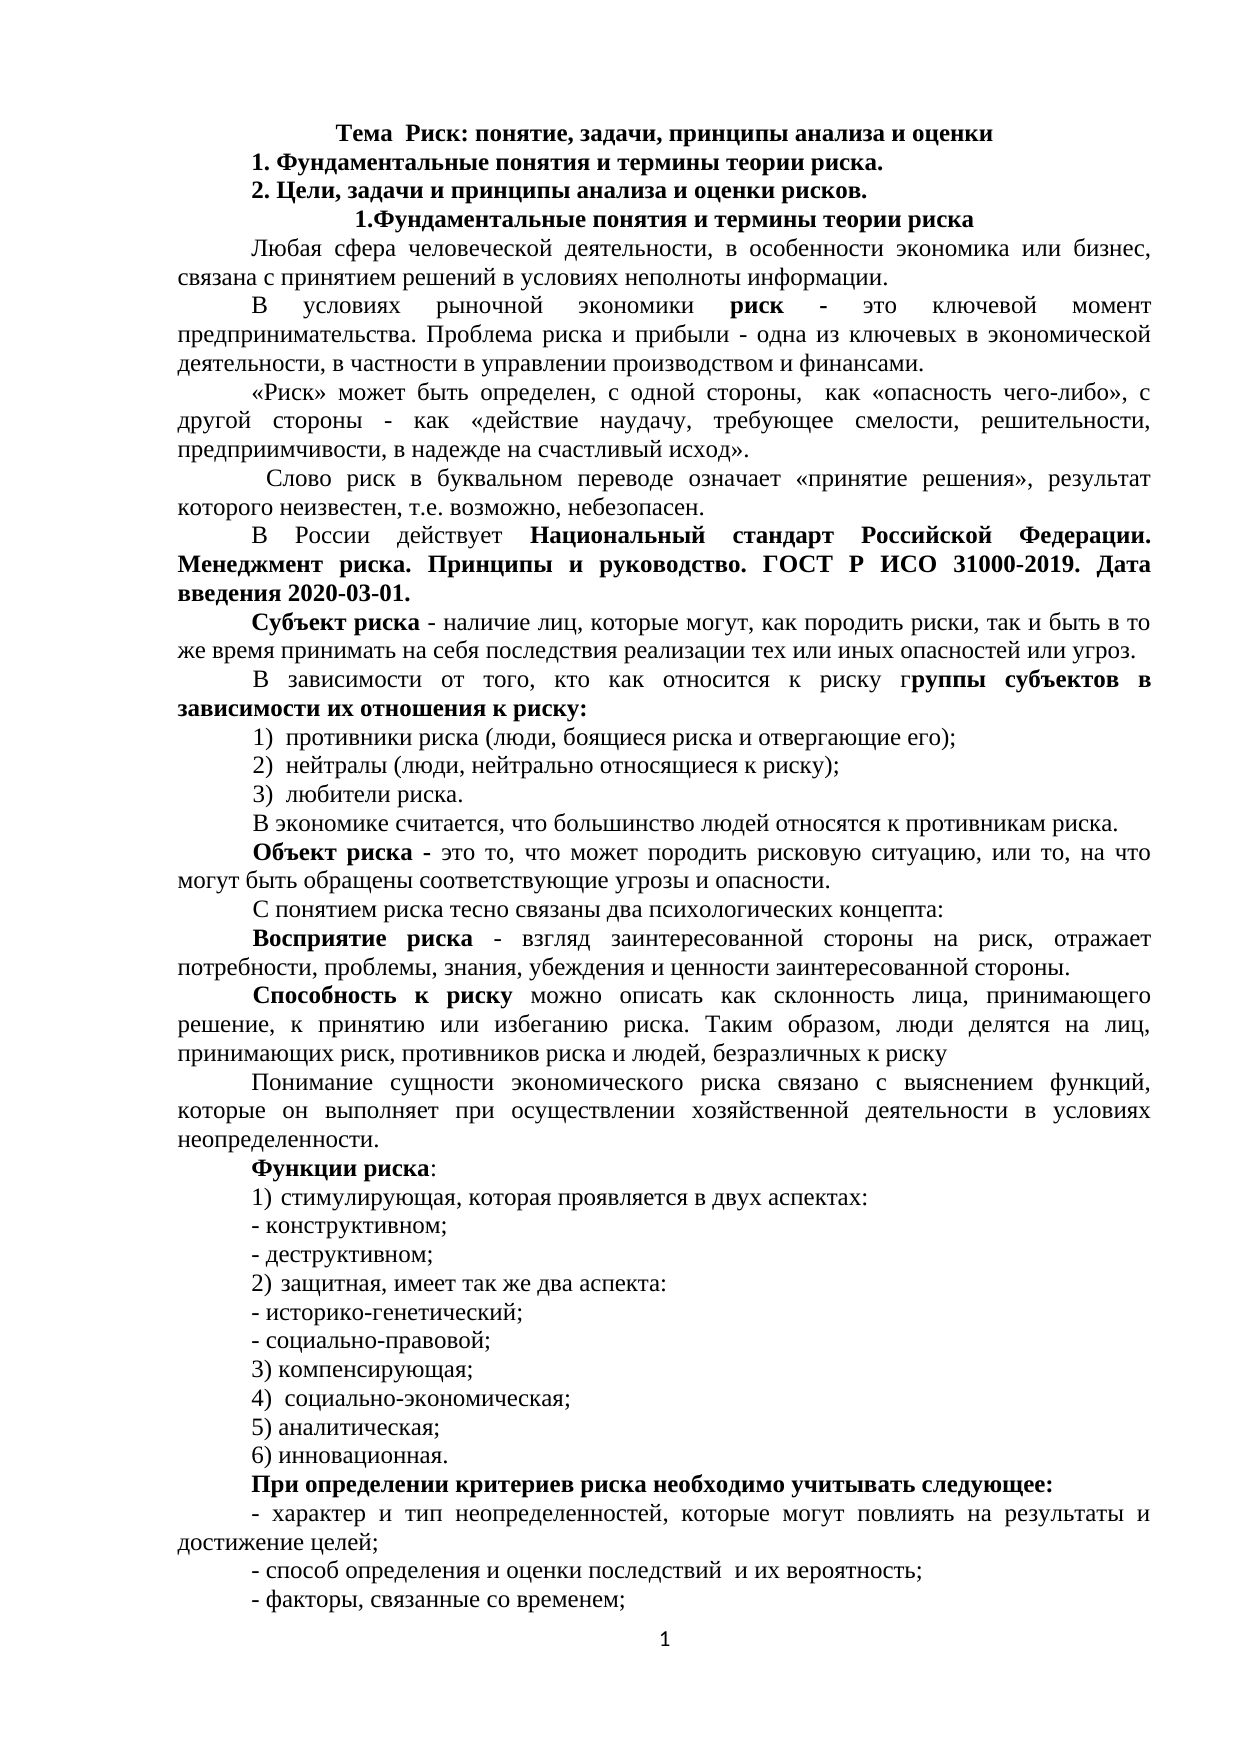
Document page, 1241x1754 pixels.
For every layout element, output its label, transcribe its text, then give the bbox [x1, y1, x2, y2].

text 3) компенсирующая; [177, 1354, 1152, 1383]
text - социально-правовой; [177, 1326, 1152, 1354]
list защитная, имеет так же два аспекта: [177, 1268, 1152, 1297]
list 3) любители риска. [252, 779, 1152, 808]
text Любая сфера человеческой деятельности, в особенности экономика или бизнес, связана с принятием решений в условиях неполноты информации. [177, 233, 1152, 291]
text 4) социально-экономическая; [177, 1383, 1152, 1412]
text 1.Фундаментальные понятия и термины теории риска [177, 204, 1152, 233]
list Восприятие риска - взгляд заинтересованной стороны на риск, отражает потребности, проблемы, знания, убеждения и ценности заинтересованной стороны. [177, 923, 1152, 981]
list Функции риска: [177, 1153, 1152, 1182]
text «Риск» может быть определен, с одной стороны, как «опасность чего-либо», с другой стороны - как «действие наудачу, требующее смелости, решительности, предприимчивости, в надежде на счастливый исход». [177, 377, 1152, 463]
text 2. Цели, задачи и принципы анализа и оценки рисков. [251, 176, 1152, 204]
text Слово риск в буквальном переводе означает «принятие решения», результат которого неизвестен, т.е. возможно, небезопасен. [177, 463, 1152, 521]
text - характер и тип неопределенностей, которые могут повлиять на результаты и достижение целей; [177, 1498, 1152, 1556]
text В условиях рыночной экономики риск - это ключевой момент предпринимательства. Проблема риска и прибыли - одна из ключевых в экономической деятельности, в частности в управлении производством и финансами. [177, 291, 1152, 377]
list Способность к риску можно описать как склонность лица, принимающего решение, к принятию или избеганию риска. Таким образом, люди делятся на лиц, принимающих риск, противников риска и людей, безразличных к риску [177, 981, 1152, 1067]
text Тема Риск: понятие, задачи, принципы анализа и оценки [177, 118, 1152, 147]
list стимулирующая, которая проявляется в двух аспектах: [177, 1182, 1152, 1211]
text - деструктивном; [177, 1239, 1152, 1268]
list 1) противники риска (люди, боящиеся риска и отвергающие его); [252, 722, 1152, 751]
text - историко-генетический; [177, 1297, 1152, 1326]
text В России действует Национальный стандарт Российской Федерации. Менеджмент риска. Принципы и руководство. ГОСТ Р ИСО 31000-2019. Дата введения 2020-03-01. [177, 521, 1152, 607]
list С понятием риска тесно связаны два психологических концепта: [177, 894, 1152, 923]
list В экономике считается, что большинство людей относятся к противникам риска. [177, 808, 1152, 837]
text - конструктивном; [177, 1211, 1152, 1239]
text 1. Фундаментальные понятия и термины теории риска. [177, 147, 1152, 176]
text 6) инновационная. [177, 1441, 1152, 1469]
text 5) аналитическая; [177, 1412, 1152, 1441]
text При определении критериев риска необходимо учитывать следующее: [177, 1469, 1152, 1498]
list Понимание сущности экономического риска связано с выяснением функций, которые он выполняет при осуществлении хозяйственной деятельности в условиях неопределенности. [177, 1067, 1152, 1153]
text - способ определения и оценки последствий и их вероятность; [177, 1556, 1152, 1584]
text Субъект риска - наличие лиц, которые могут, как породить риски, так и быть в то же время принимать на себя последствия реализации тех или иных опасностей или угроз. [177, 607, 1152, 664]
list 2) нейтралы (люди, нейтрально относящиеся к риску); [252, 751, 1152, 779]
text - факторы, связанные со временем; [177, 1584, 1152, 1613]
list В зависимости от того, кто как относится к риску группы субъектов в зависимости их отношения к риску: [177, 664, 1152, 722]
list Объект риска - это то, что может породить рисковую ситуацию, или то, на что могут быть обращены соответствующие угрозы и опасности. [177, 837, 1152, 894]
